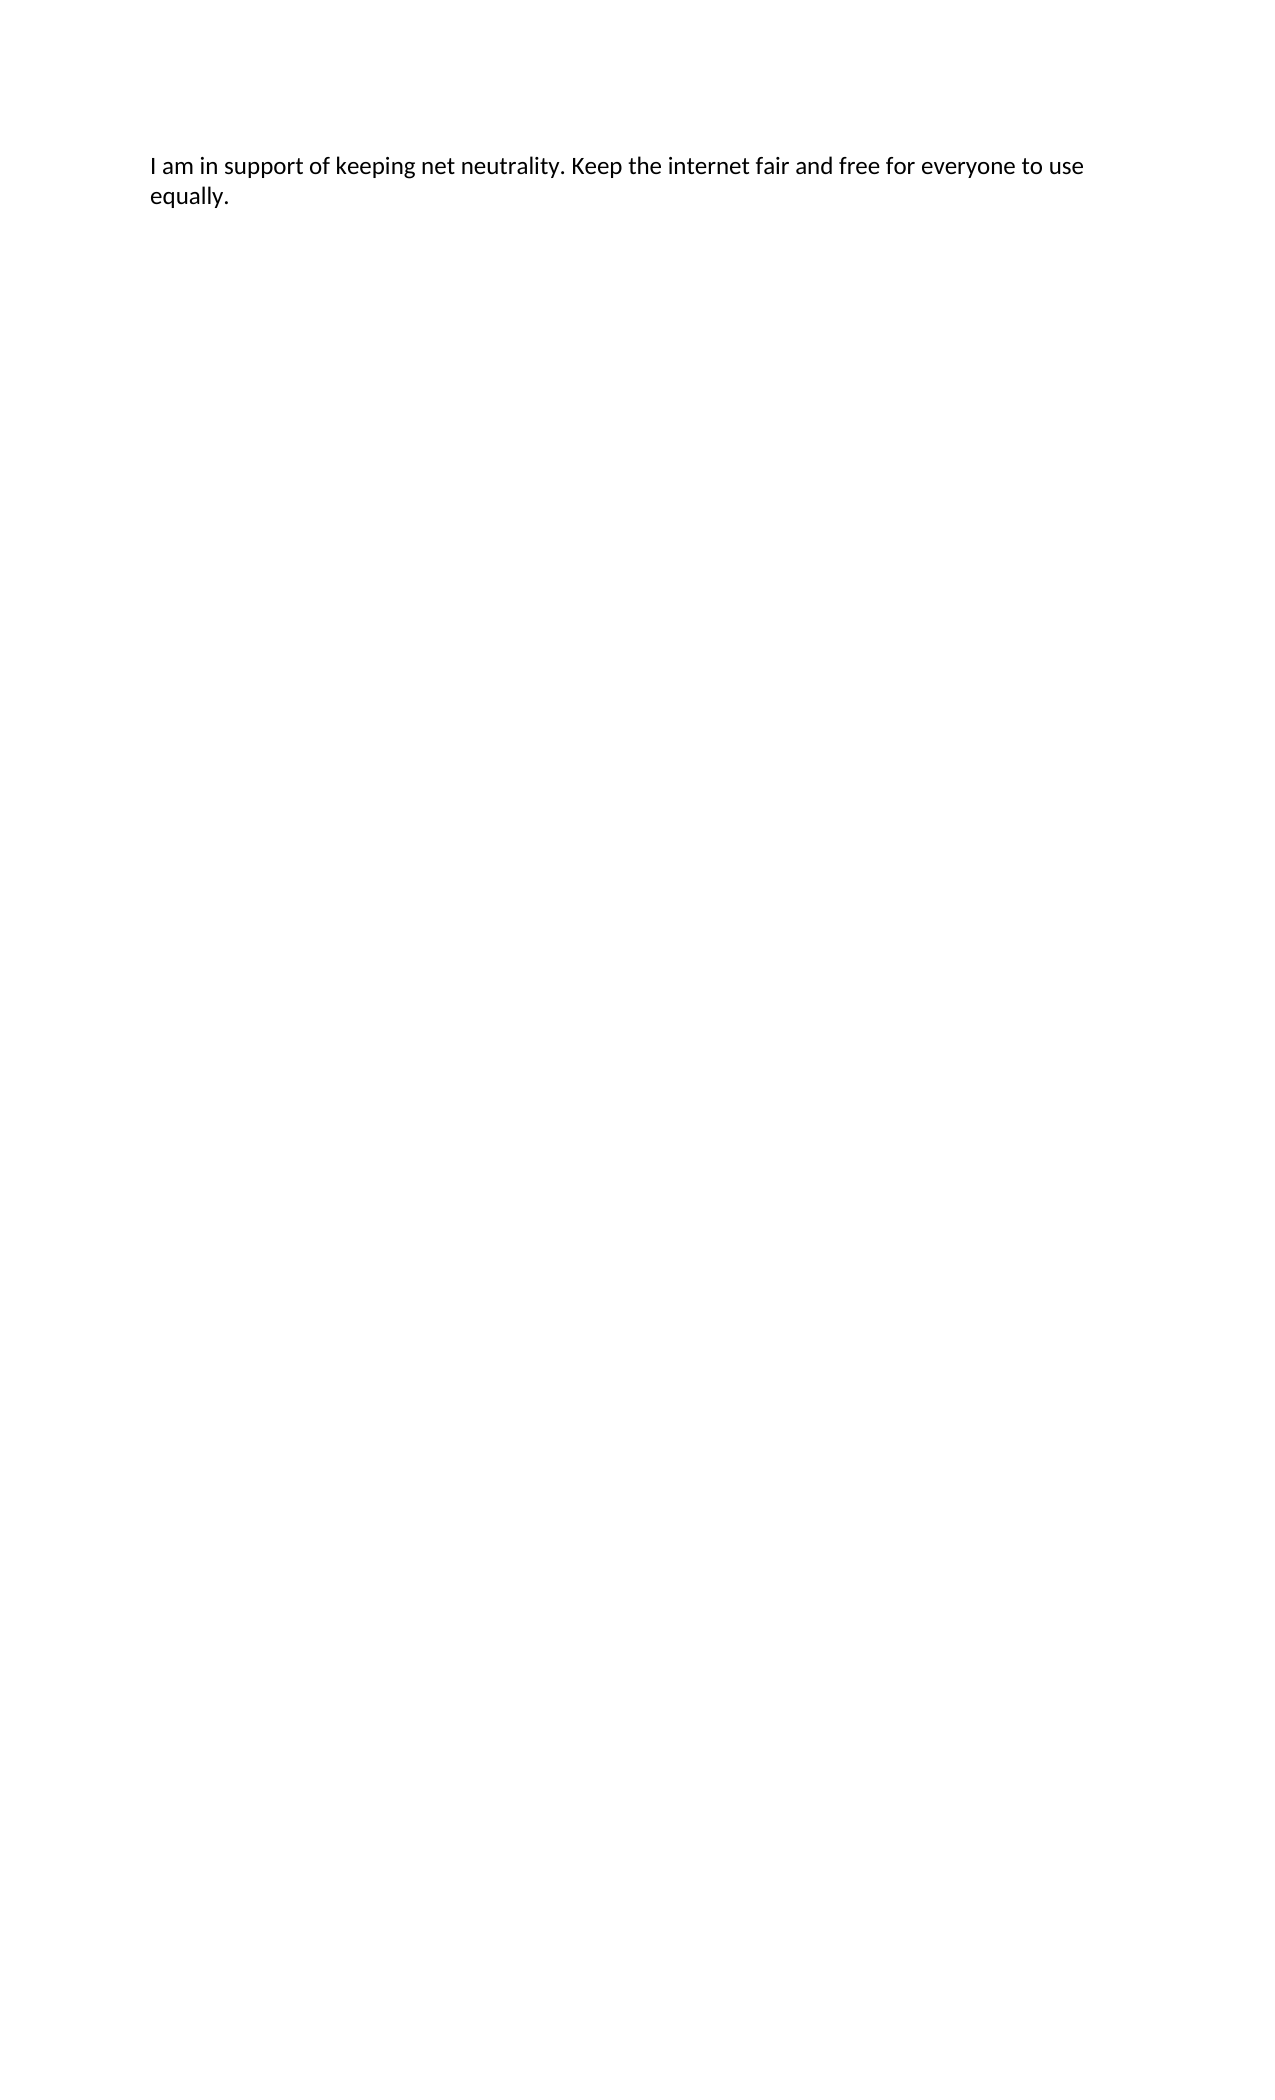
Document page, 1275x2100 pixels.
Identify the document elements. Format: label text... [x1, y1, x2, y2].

text I am in support of keeping net neutrality. Keep the internet fair and free for everyone to use equally. [150, 150, 1125, 211]
